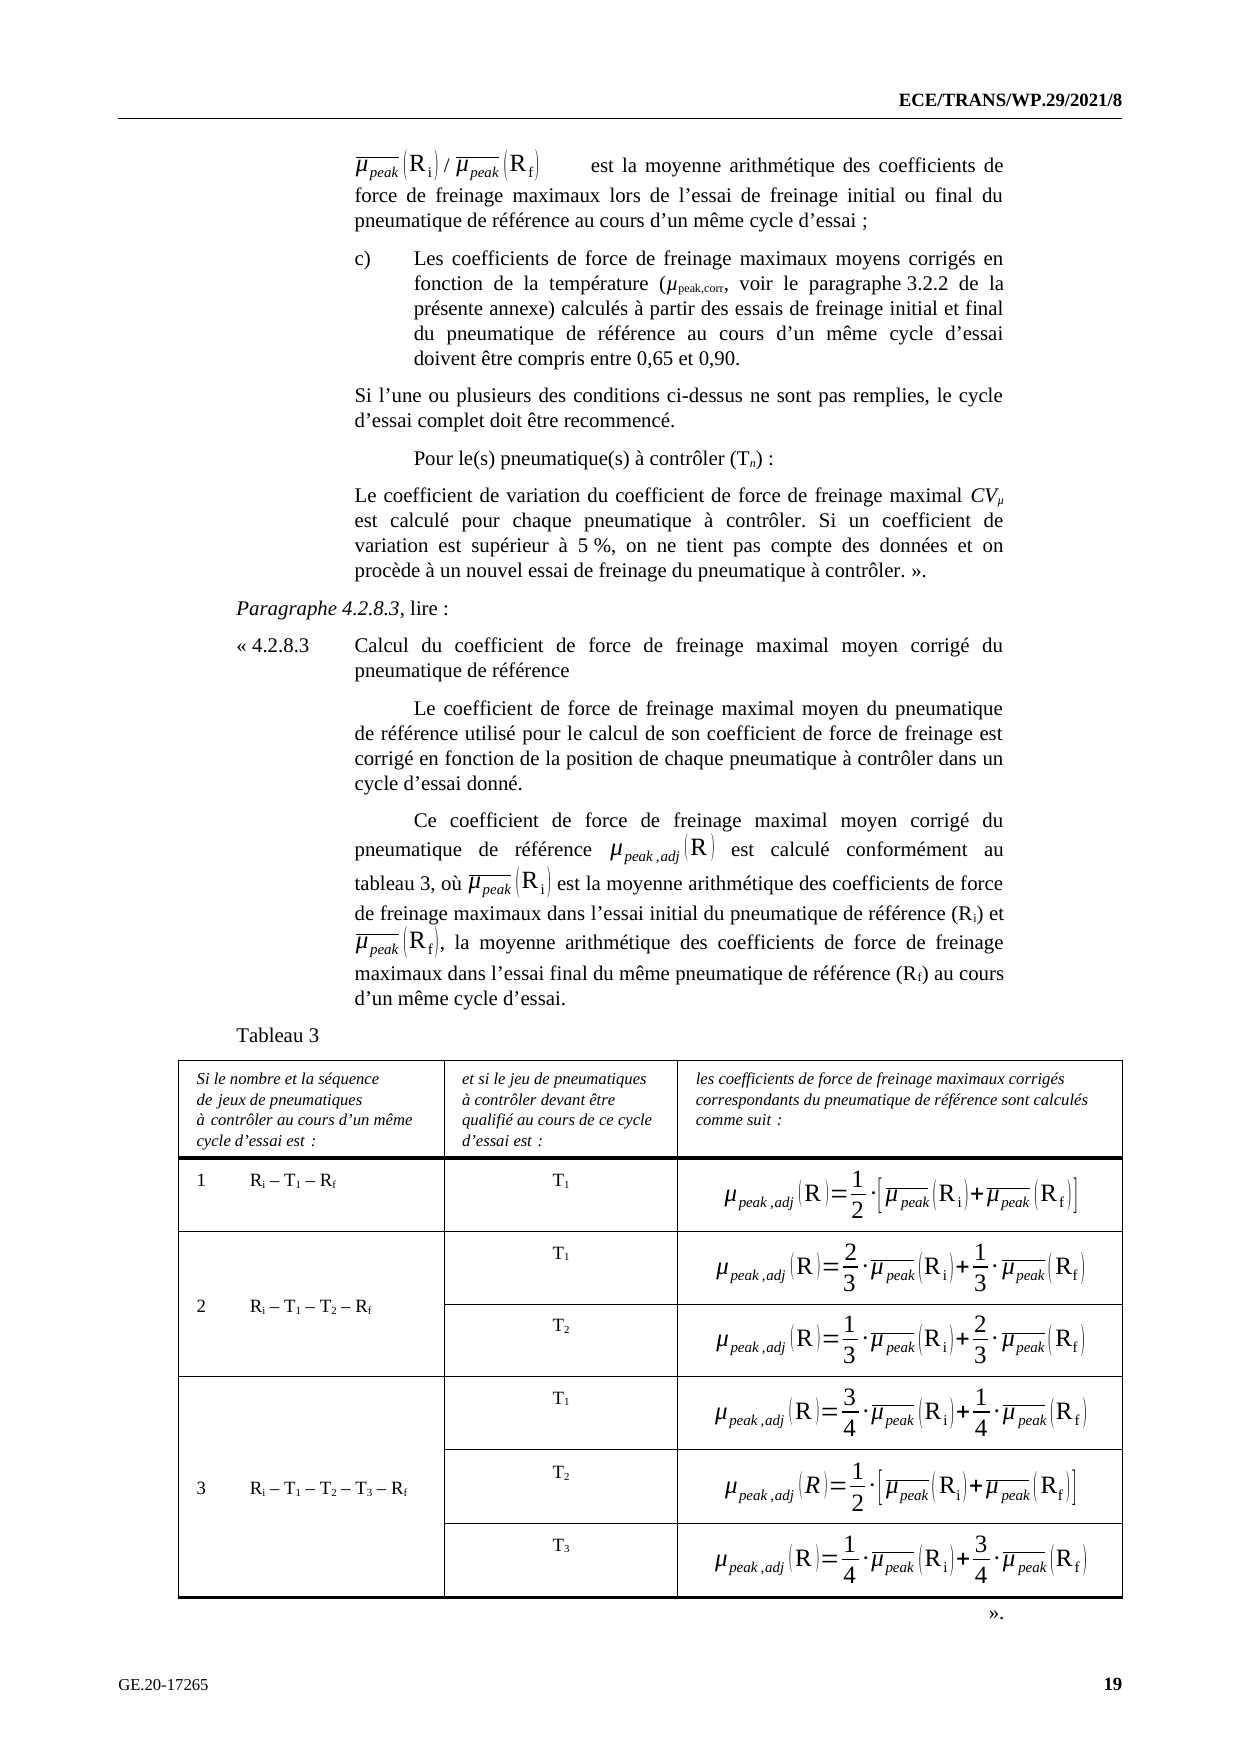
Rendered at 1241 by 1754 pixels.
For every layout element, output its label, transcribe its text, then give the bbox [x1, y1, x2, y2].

table_cell [678, 1305, 1122, 1376]
table_cell T1 [445, 1160, 677, 1231]
table_header et si le jeu de pneumatiques à contrôler devant être qualifié au cours de ce cycle d’essai est : [445, 1061, 677, 1156]
text Le coefficient de variation du coefficient de force de freinage maximal CVµ est calculé pour chaque pneumatique à contrôler. Si un coefficient de variation est supérieur à 5 %, on ne tient pas compte des données et on procède à un nouvel essai de freinage du pneumatique à contrôler. ». [354, 482, 1004, 582]
table_cell [678, 1524, 1122, 1596]
text « 4.2.8.3 Calcul du coefficient de force de freinage maximal moyen corrigé du pneumatique de référence [236, 632, 1004, 682]
table_header les coefficients de force de freinage maximaux corrigés correspondants du pneumatique de référence sont calculés comme suit : [678, 1061, 1122, 1156]
table_cell T2 [445, 1305, 677, 1376]
table_cell T3 [445, 1524, 677, 1596]
table_cell T2 [445, 1450, 677, 1523]
table_header Si le nombre et la séquence de jeux de pneumatiques à contrôler au cours d’un même cycle d’essai est : [179, 1061, 444, 1156]
table_cell [678, 1450, 1122, 1523]
table_cell 1 Ri – T1 – Rf [179, 1160, 444, 1231]
text Paragraphe 4.2.8.3, lire : [236, 595, 1004, 620]
table_cell [678, 1377, 1122, 1448]
table_cell [678, 1232, 1122, 1303]
text Le coefficient de force de freinage maximal moyen du pneumatique de référence utilisé pour le calcul de son coefficient de force de freinage est corrigé en fonction de la position de chaque pneumatique à contrôler dans un cycle d’essai donné. [354, 695, 1004, 795]
text c) Les coefficients de force de freinage maximaux moyens corrigés en fonction de la température (µpeak,corr, voir le paragraphe 3.2.2 de la présente annexe) calculés à partir des essais de freinage initial et final du pneumatique de référence au cours d’un même cycle d’essai doivent être compris entre 0,65 et 0,90. [354, 245, 1004, 370]
table_cell T1 [445, 1232, 677, 1303]
text / est la moyenne arithmétique des coefficients de force de freinage maximaux lors de l’essai de freinage initial ou final du pneumatique de référence au cours d’un même cycle d’essai ; [354, 148, 1004, 232]
text Ce coefficient de force de freinage maximal moyen corrigé du pneumatique de référence est calculé conformément au tableau 3, où est la moyenne arithmétique des coefficients de force de freinage maximaux dans l’essai initial du pneumatique de référence (Ri) et , la moyenne arithmétique des coefficients de force de freinage maximaux dans l’essai final du même pneumatique de référence (Rf) au cours d’un même cycle d’essai. [354, 807, 1004, 1009]
text Pour le(s) pneumatique(s) à contrôler (Tn) : [354, 445, 1004, 470]
text Tableau 3 [236, 1022, 1004, 1047]
table_cell 2 Ri – T1 – T2 – Rf [179, 1232, 444, 1376]
table_cell [678, 1160, 1122, 1231]
table_cell 3 Ri – T1 – T2 – T3 – Rf [179, 1377, 444, 1596]
text ». [236, 1599, 1004, 1624]
table_cell T1 [445, 1377, 677, 1448]
text Si l’une ou plusieurs des conditions ci-dessus ne sont pas remplies, le cycle d’essai complet doit être recommencé. [354, 382, 1004, 432]
